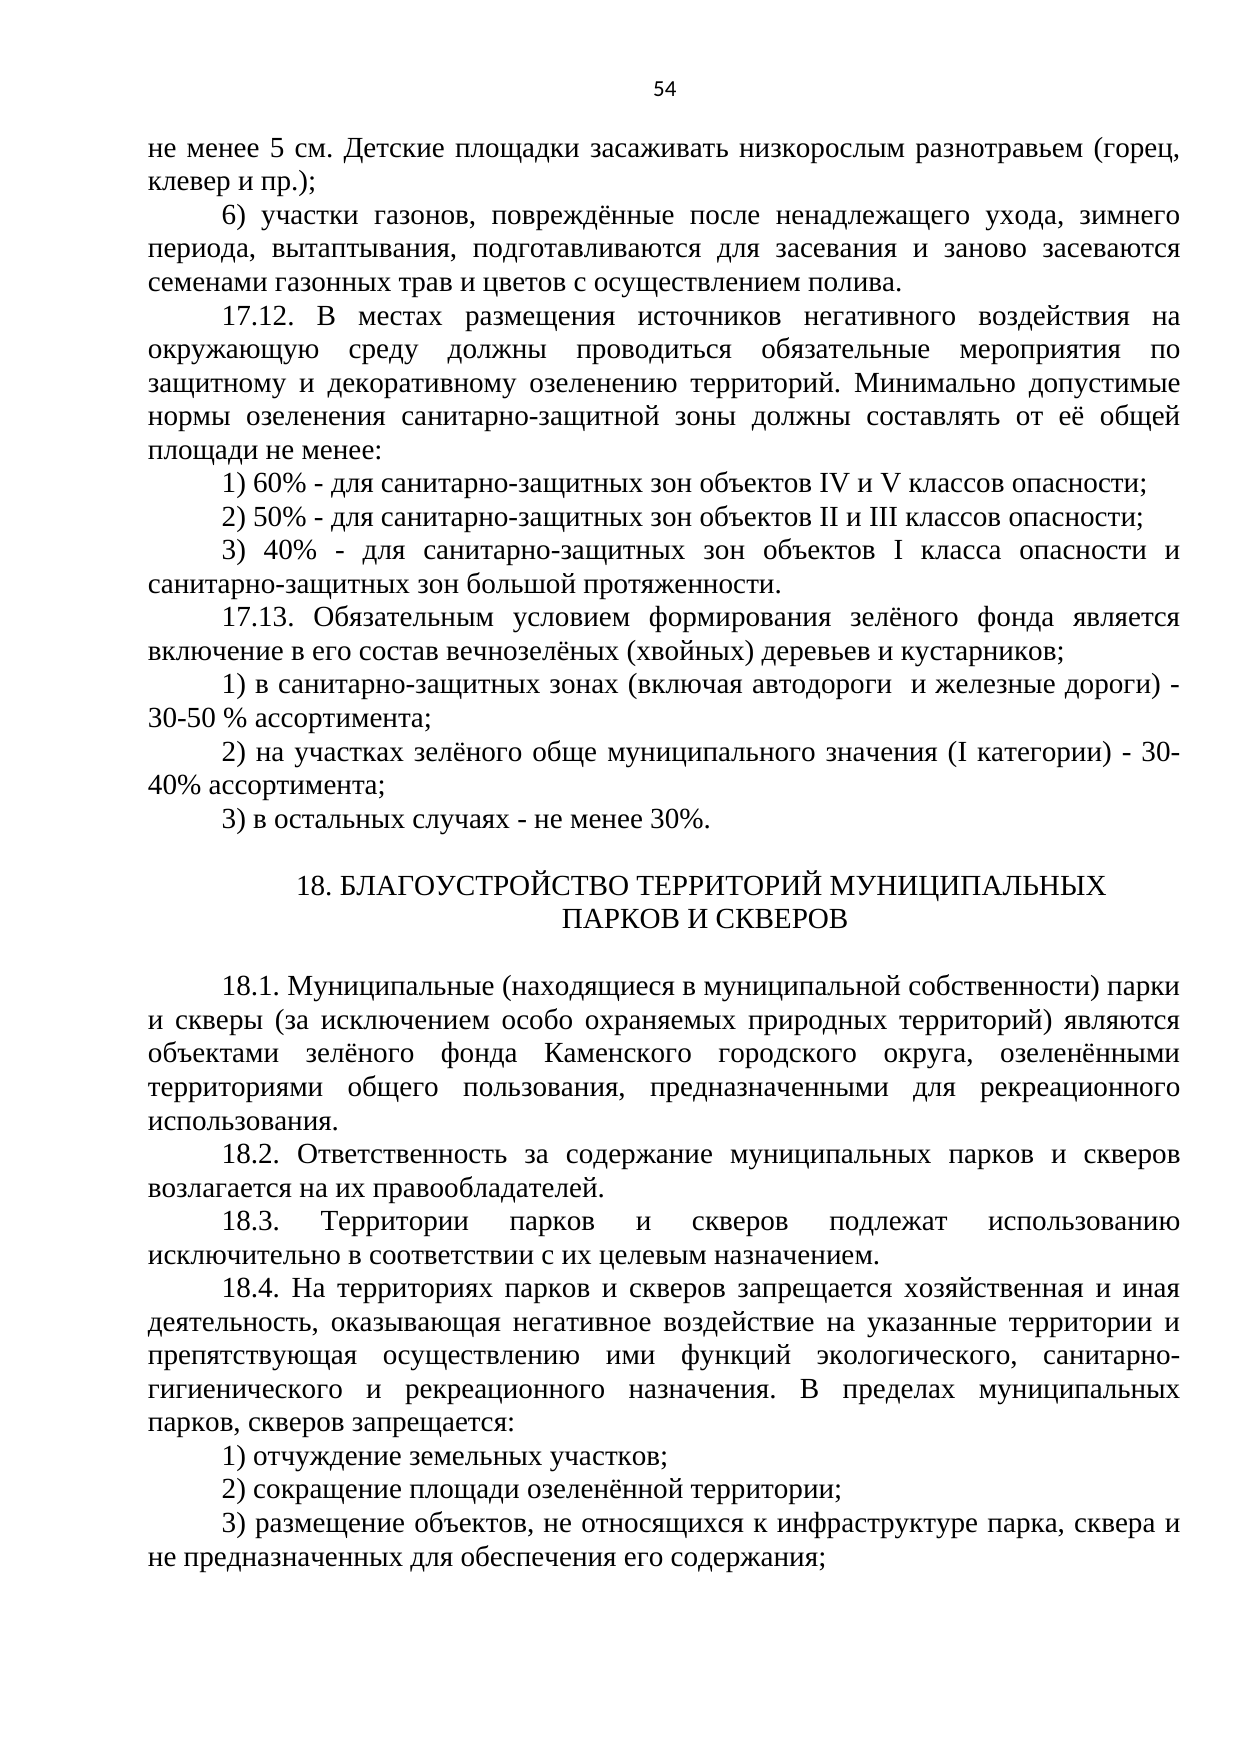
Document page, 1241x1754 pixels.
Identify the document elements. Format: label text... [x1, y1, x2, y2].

text 18.4. На территориях парков и скверов запрещается хозяйственная и иная деятельность, оказывающая негативное воздействие на указанные территории и препятствующая осуществлению ими функций экологического, санитарно- гигиенического и рекреационного назначения. В пределах муниципальных парков, скверов запрещается: [148, 1270, 1181, 1438]
text 17.12. В местах размещения источников негативного воздействия на окружающую среду должны проводиться обязательные мероприятия по защитному и декоративному озеленению территорий. Минимально допустимые нормы озеленения санитарно-защитной зоны должны составлять от её общей площади не менее: [148, 298, 1181, 465]
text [148, 130, 1181, 197]
text 2) 50% - для санитарно-защитных зон объектов II и III классов опасности; [148, 499, 1181, 532]
text 18. БЛАГОУСТРОЙСТВО ТЕРРИТОРИЙ МУНИЦИПАЛЬНЫХ [148, 868, 1181, 901]
text 18.2. Ответственность за содержание муниципальных парков и скверов возлагается на их правообладателей. [148, 1136, 1181, 1203]
text 1) отчуждение земельных участков; [148, 1438, 1181, 1472]
text 2) сокращение площади озеленённой территории; [148, 1472, 1181, 1505]
text 1) в санитарно-защитных зонах (включая автодороги и железные дороги) - 30-50 % ассортимента; [148, 667, 1181, 734]
text 1) 60% - для санитарно-защитных зон объектов IV и V классов опасности; [148, 465, 1181, 499]
text 3) 40% - для санитарно-защитных зон объектов I класса опасности и санитарно-защитных зон большой протяженности. [148, 532, 1181, 599]
text 6) участки газонов, повреждённые после ненадлежащего ухода, зимнего периода, вытаптывания, подготавливаются для засевания и заново засеваются семенами газонных трав и цветов с осуществлением полива. [148, 197, 1181, 298]
text 18.3. Территории парков и скверов подлежат использованию исключительно в соответствии с их целевым назначением. [148, 1203, 1181, 1270]
text ПАРКОВ И СКВЕРОВ [148, 901, 1181, 935]
text 2) на участках зелёного обще муниципального значения (I категории) - 30-40% ассортимента; [148, 734, 1181, 801]
text 18.1. Муниципальные (находящиеся в муниципальной собственности) парки и скверы (за исключением особо охраняемых природных территорий) являются объектами зелёного фонда Каменского городского округа, озеленёнными территориями общего пользования, предназначенными для рекреационного использования. [148, 968, 1181, 1136]
text 17.13. Обязательным условием формирования зелёного фонда является включение в его состав вечнозелёных (хвойных) деревьев и кустарников; [148, 599, 1181, 667]
text 3) размещение объектов, не относящихся к инфраструктуре парка, сквера и не предназначенных для обеспечения его содержания; [148, 1505, 1181, 1572]
text 3) в остальных случаях - не менее 30%. [148, 801, 1181, 834]
